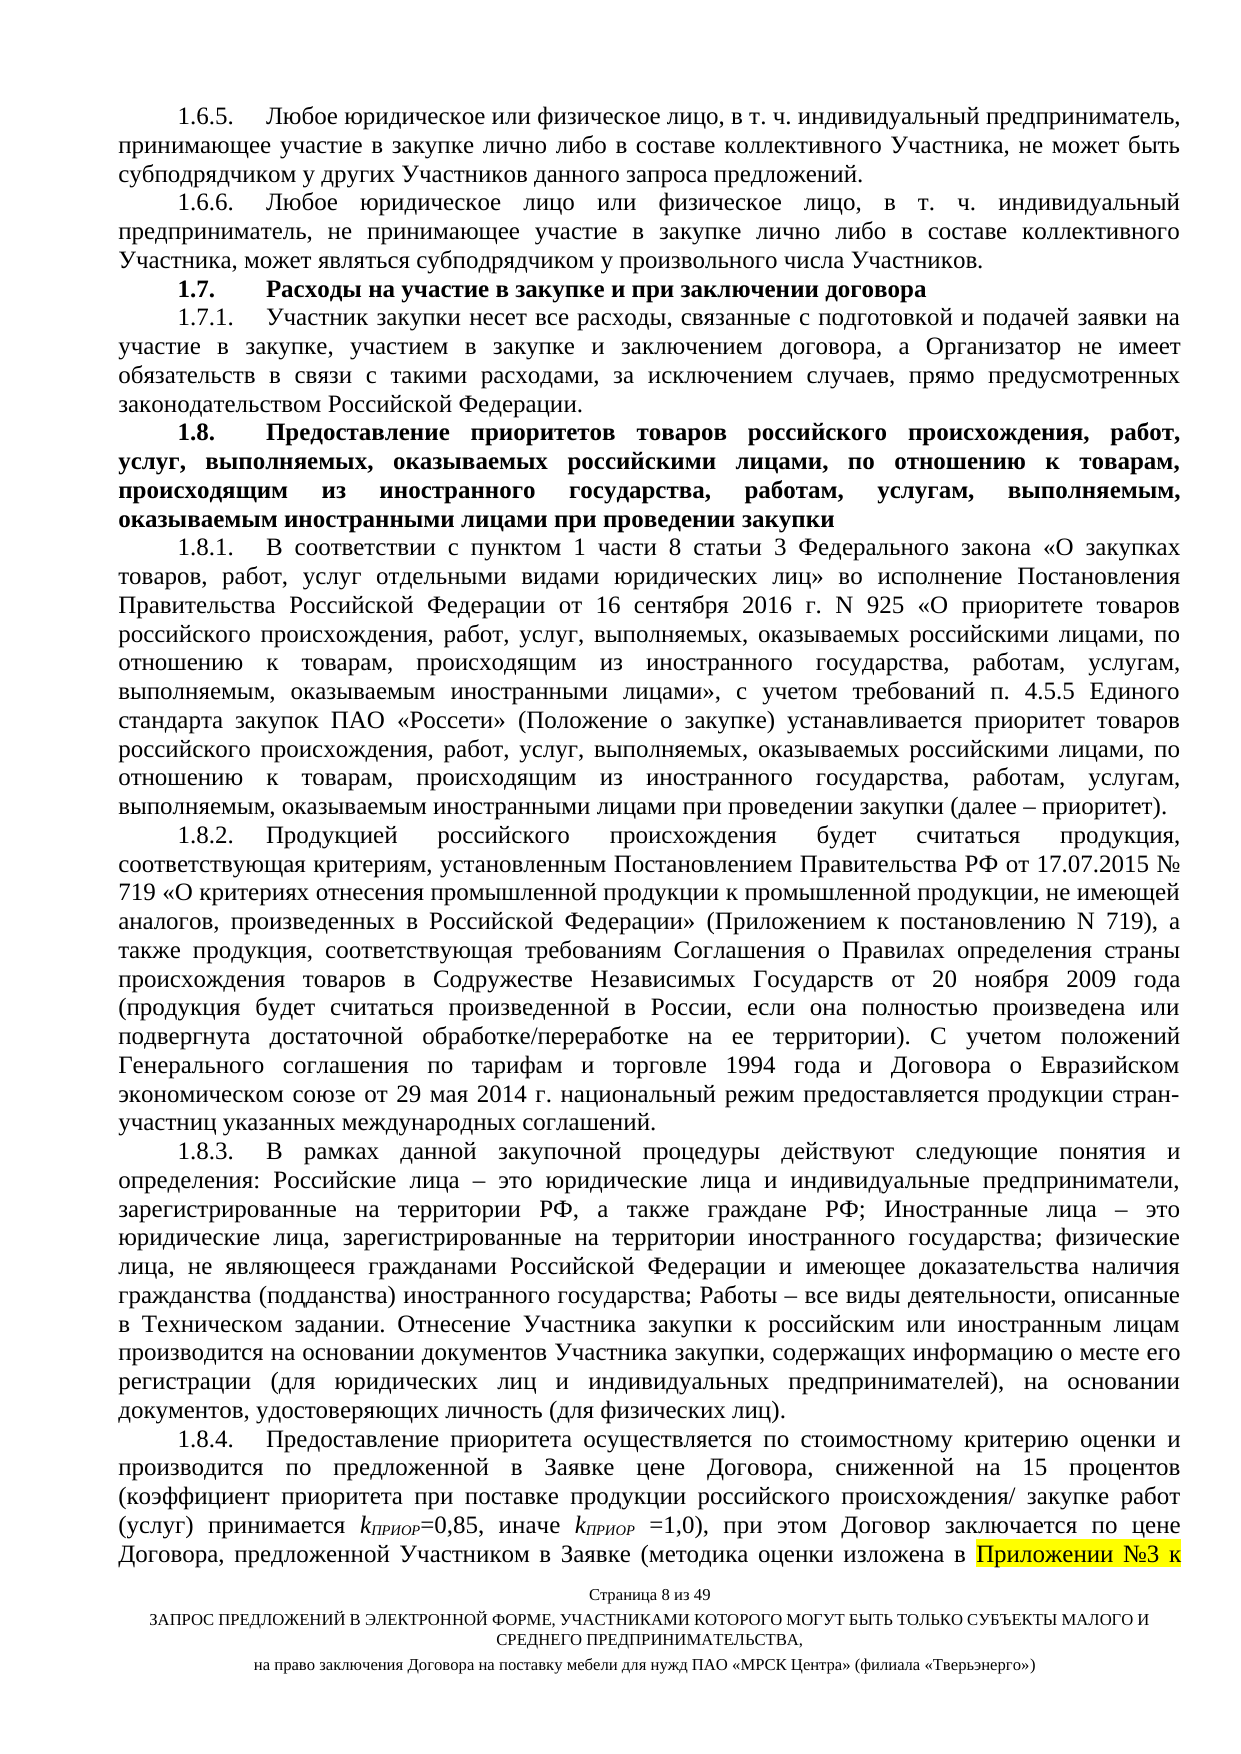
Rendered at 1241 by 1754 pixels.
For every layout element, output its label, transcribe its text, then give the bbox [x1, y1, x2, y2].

subtitle Участник закупки несет все расходы, связанные с подготовкой и подачей заявки на участие в закупке, участием в закупке и заключением договора, а Организатор не имеет обязательств в связи с такими расходами, за исключением случаев, прямо предусмотренных законодательством Российской Федерации. [118, 302, 1181, 417]
subtitle Любое юридическое или физическое лицо, в т. ч. индивидуальный предприниматель, принимающее участие в закупке лично либо в составе коллективного Участника, не может быть субподрядчиком у других Участников данного запроса предложений. [118, 101, 1181, 187]
subtitle Предоставление приоритетов товаров российского происхождения, работ, услуг, выполняемых, оказываемых российскими лицами, по отношению к товарам, происходящим из иностранного государства, работам, услугам, выполняемым, оказываемым иностранными лицами при проведении закупки [118, 417, 1181, 532]
subtitle Расходы на участие в закупке и при заключении договора [118, 274, 1181, 302]
subtitle Продукцией российского происхождения будет считаться продукция, соответствующая критериям, установленным Постановлением Правительства РФ от 17.07.2015 № 719 «О критериях отнесения промышленной продукции к промышленной продукции, не имеющей аналогов, произведенных в Российской Федерации» (Приложением к постановлению N 719), а также продукция, соответствующая требованиям Соглашения о Правилах определения страны происхождения товаров в Содружестве Независимых Государств от 20 ноября 2009 года (продукция будет считаться произведенной в России, если она полностью произведена или подвергнута достаточной обработке/переработке на ее территории). С учетом положений Генерального соглашения по тарифам и торговле 1994 года и Договора о Евразийском экономическом союзе от 29 мая 2014 г. национальный режим предоставляется продукции стран-участниц указанных международных соглашений. [118, 820, 1181, 1136]
subtitle В соответствии с пунктом 1 части 8 статьи 3 Федерального закона «О закупках товаров, работ, услуг отдельными видами юридических лиц» во исполнение Постановления Правительства Российской Федерации от 16 сентября 2016 г. N 925 «О приоритете товаров российского происхождения, работ, услуг, выполняемых, оказываемых российскими лицами, по отношению к товарам, происходящим из иностранного государства, работам, услугам, выполняемым, оказываемым иностранными лицами», с учетом требований п. 4.5.5 Единого стандарта закупок ПАО «Россети» (Положение о закупке) устанавливается приоритет товаров российского происхождения, работ, услуг, выполняемых, оказываемых российскими лицами, по отношению к товарам, происходящим из иностранного государства, работам, услугам, выполняемым, оказываемым иностранными лицами при проведении закупки (далее – приоритет). [118, 532, 1181, 820]
subtitle В рамках данной закупочной процедуры действуют следующие понятия и определения: Российские лица – это юридические лица и индивидуальные предприниматели, зарегистрированные на территории РФ, а также граждане РФ; Иностранные лица – это юридические лица, зарегистрированные на территории иностранного государства; физические лица, не являющееся гражданами Российской Федерации и имеющее доказательства наличия гражданства (подданства) иностранного государства; Работы – все виды деятельности, описанные в Техническом задании. Отнесение Участника закупки к российским или иностранным лицам производится на основании документов Участника закупки, содержащих информацию о месте его регистрации (для юридических лиц и индивидуальных предпринимателей), на основании документов, удостоверяющих личность (для физических лиц). [118, 1136, 1181, 1424]
subtitle Любое юридическое лицо или физическое лицо, в т. ч. индивидуальный предприниматель, не принимающее участие в закупке лично либо в составе коллективного Участника, может являться субподрядчиком у произвольного числа Участников. [118, 187, 1181, 274]
